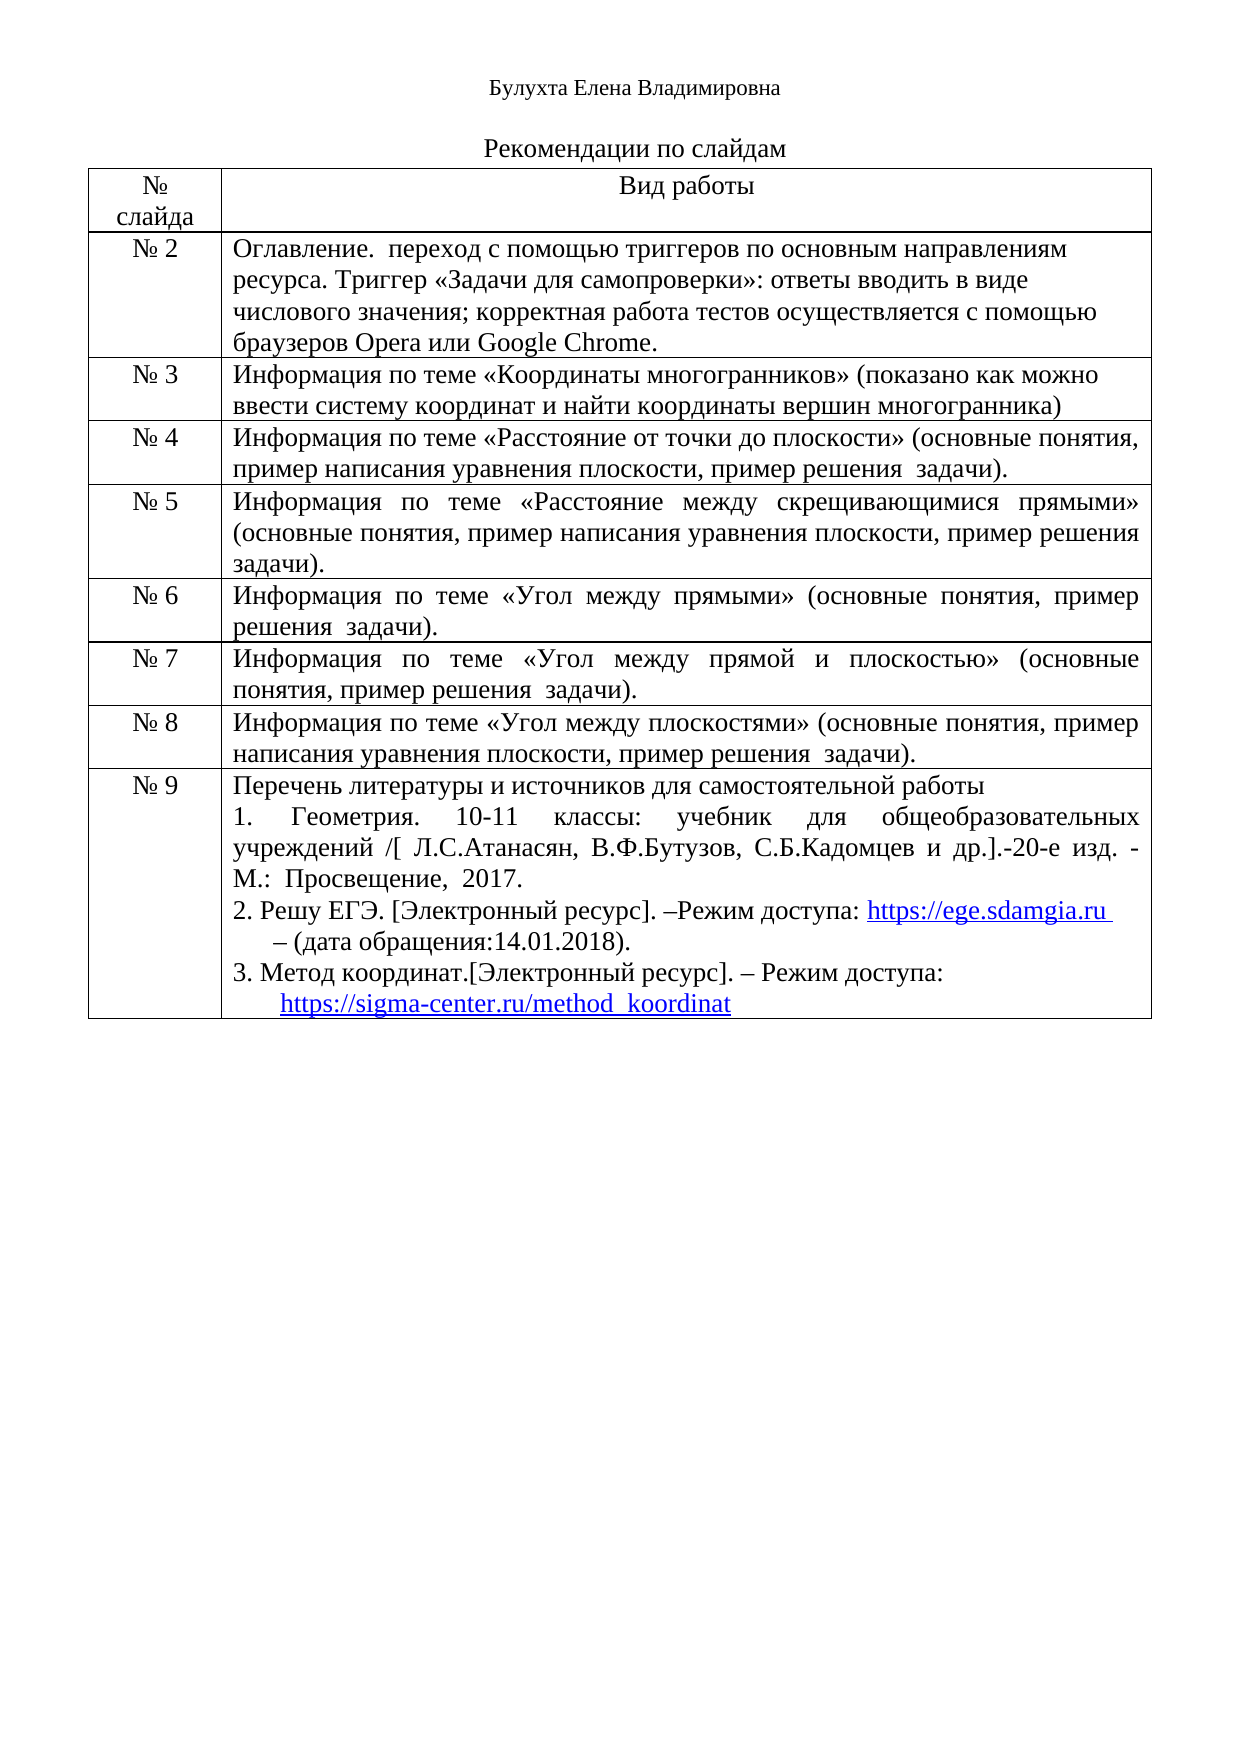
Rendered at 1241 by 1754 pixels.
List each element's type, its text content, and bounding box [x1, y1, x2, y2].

table_cell № 9 [89, 769, 221, 1018]
table_cell Оглавление. переход с помощью триггеров по основным направлениям ресурса. Триггер «Задачи для самопроверки»: ответы вводить в виде числового значения; корректная работа тестов осуществляется с помощью браузеров Opera или Google Chrome. [222, 233, 1151, 357]
table_cell Информация по теме «Угол между плоскостями» (основные понятия, пример написания уравнения плоскости, пример решения задачи). [917, 706, 1151, 768]
table_cell Информация по теме «Угол между прямой и плоскостью» (основные понятия, пример решения задачи). [638, 643, 1151, 705]
text Рекомендации по слайдам [118, 132, 1152, 163]
table_cell № 6 [89, 579, 221, 641]
table_cell Информация по теме «Расстояние между скрещивающимися прямыми» (основные понятия, пример написания уравнения плоскости, пример решения задачи). [325, 485, 1151, 578]
table_header Вид работы [222, 169, 1151, 231]
table_cell № 8 [89, 706, 221, 768]
table_cell Информация по теме «Угол между прямыми» (основные понятия, пример решения задачи). [438, 579, 1151, 641]
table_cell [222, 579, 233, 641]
table_header № слайда [89, 169, 221, 231]
table_cell Информация по теме «Расстояние от точки до плоскости» (основные понятия, пример написания уравнения плоскости, пример решения задачи). [222, 421, 1151, 484]
table_cell № 5 [89, 485, 221, 578]
table_cell № 7 [89, 643, 221, 705]
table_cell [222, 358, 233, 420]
table_cell Перечень литературы и источников для самостоятельной работы 1. Геометрия. 10-11 классы: учебник для общеобразовательных учреждений /[ Л.С.Атанасян, В.Ф.Бутузов, С.Б.Кадомцев и др.].-20-е изд. - М.: Просвещение, 2017. 2. Решу ЕГЭ. [Электронный ресурс]. –Режим доступа: https://ege.sdamgia.ru – (дата обращения:14.01.2018). 3. Метод координат.[Электронный ресурс]. – Режим доступа: https://sigma-center.ru/method_koordinat [222, 769, 1151, 1018]
table_cell № 2 [89, 233, 221, 357]
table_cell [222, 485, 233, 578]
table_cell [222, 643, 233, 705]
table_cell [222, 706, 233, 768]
table_cell № 3 [89, 358, 221, 420]
table_cell № 4 [89, 421, 221, 484]
